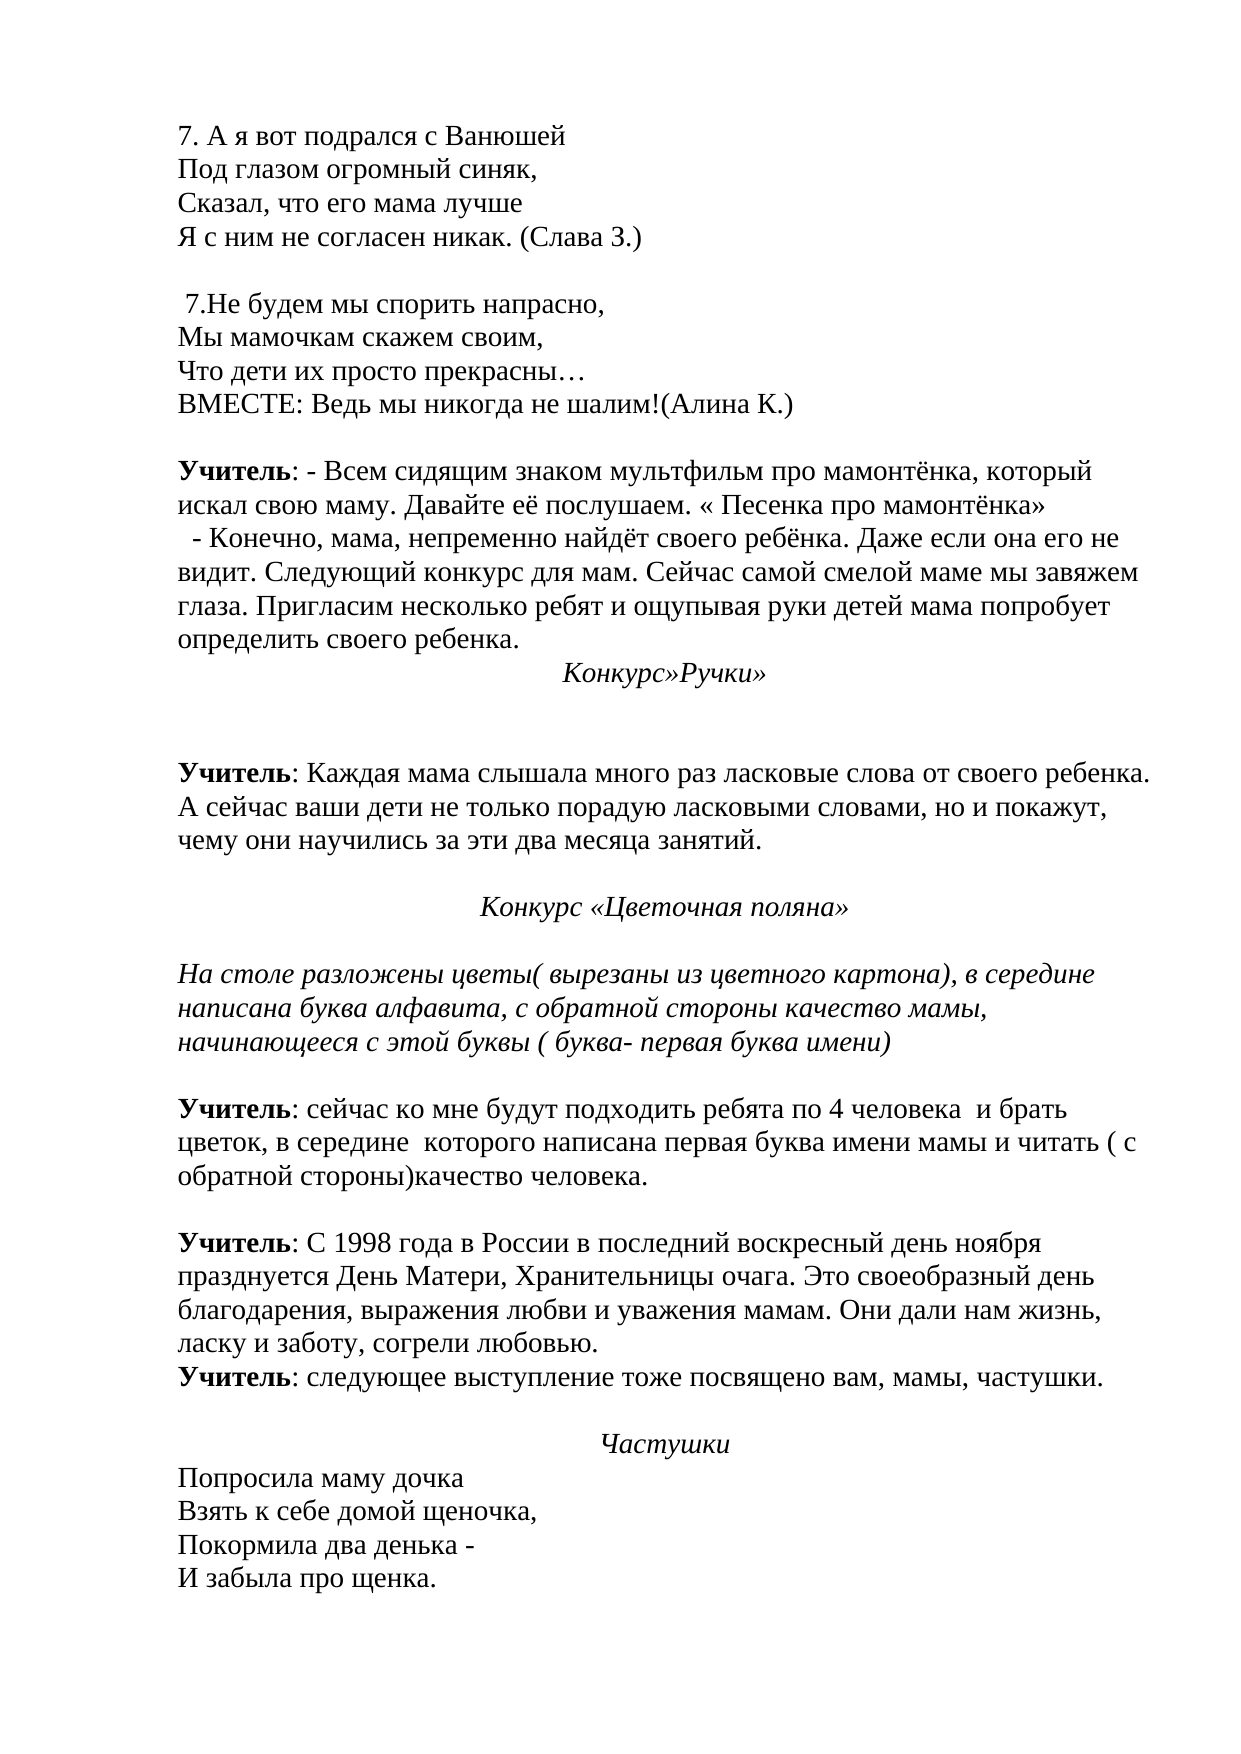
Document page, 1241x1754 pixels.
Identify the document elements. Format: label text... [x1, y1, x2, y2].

text Учитель: Каждая мама слышала много раз ласковые слова от своего ребенка. А сейчас ваши дети не только порадую ласковыми словами, но и покажут, чему они научились за эти два месяца занятий. [177, 755, 1152, 856]
text Попросила маму дочка [177, 1460, 1152, 1493]
text Учитель: С 1998 года в России в последний воскресный день ноября празднуется День Матери, Хранительницы очага. Это своеобразный день благодарения, выражения любви и уважения мамам. Они дали нам жизнь, ласку и заботу, согрели любовью. [177, 1225, 1152, 1359]
text Конкурс»Ручки» [177, 655, 1152, 688]
text 7.Не будем мы спорить напрасно, [177, 286, 1152, 319]
text И забыла про щенка. [177, 1560, 1152, 1594]
text Частушки [177, 1426, 1152, 1460]
text Учитель: - Всем сидящим знаком мультфильм про мамонтёнка, который искал свою маму. Давайте её послушаем. « Песенка про мамонтёнка» [177, 453, 1152, 521]
text Учитель: сейчас ко мне будут подходить ребята по 4 человека и брать цветок, в середине которого написана первая буква имени мамы и читать ( с обратной стороны)качество человека. [177, 1091, 1152, 1191]
text Конкурс «Цветочная поляна» [177, 889, 1152, 923]
text На столе разложены цветы( вырезаны из цветного картона), в середине написана буква алфавита, с обратной стороны качество мамы, начинающееся с этой буквы ( буква- первая буква имени) [177, 957, 1152, 1057]
text ВМЕСТЕ: Ведь мы никогда не шалим!(Алина К.) [177, 386, 1152, 420]
text Учитель: следующее выступление тоже посвящено вам, мамы, частушки. [177, 1359, 1152, 1393]
text Мы мамочкам скажем своим, [177, 319, 1152, 353]
text Я с ним не согласен никак. (Слава З.) [177, 219, 1152, 252]
text Сказал, что его мама лучше [177, 185, 1152, 219]
text Покормила два денька - [177, 1527, 1152, 1560]
text Что дети их просто прекрасны… [177, 353, 1152, 386]
text 7. А я вот подрался с Ванюшей [177, 118, 1152, 152]
text - Конечно, мама, непременно найдёт своего ребёнка. Даже если она его не видит. Следующий конкурс для мам. Сейчас самой смелой маме мы завяжем глаза. Пригласим несколько ребят и ощупывая руки детей мама попробует определить своего ребенка. [177, 521, 1152, 655]
text Взять к себе домой щеночка, [177, 1493, 1152, 1527]
text Под глазом огромный синяк, [177, 152, 1152, 185]
